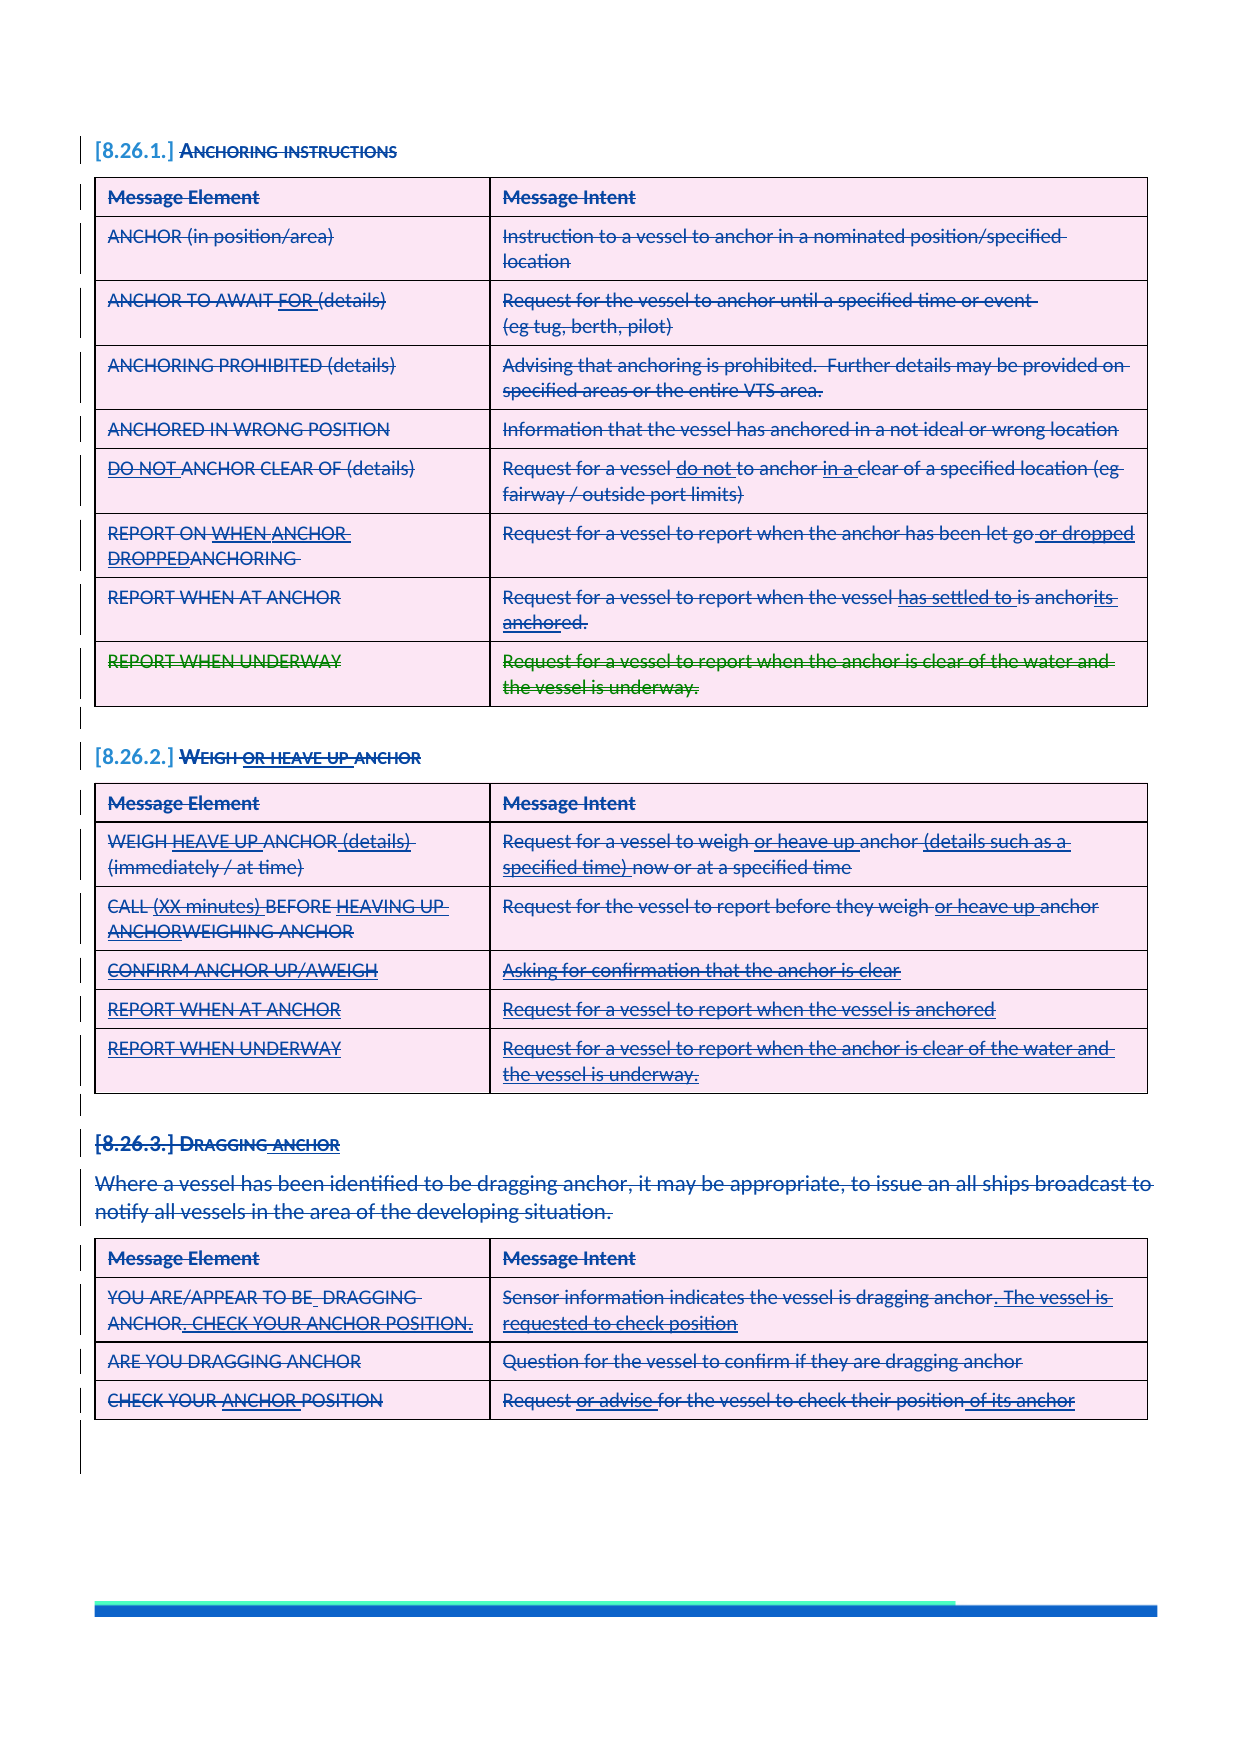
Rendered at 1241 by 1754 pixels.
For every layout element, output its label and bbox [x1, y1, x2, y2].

picture [94, 1601, 1158, 1617]
